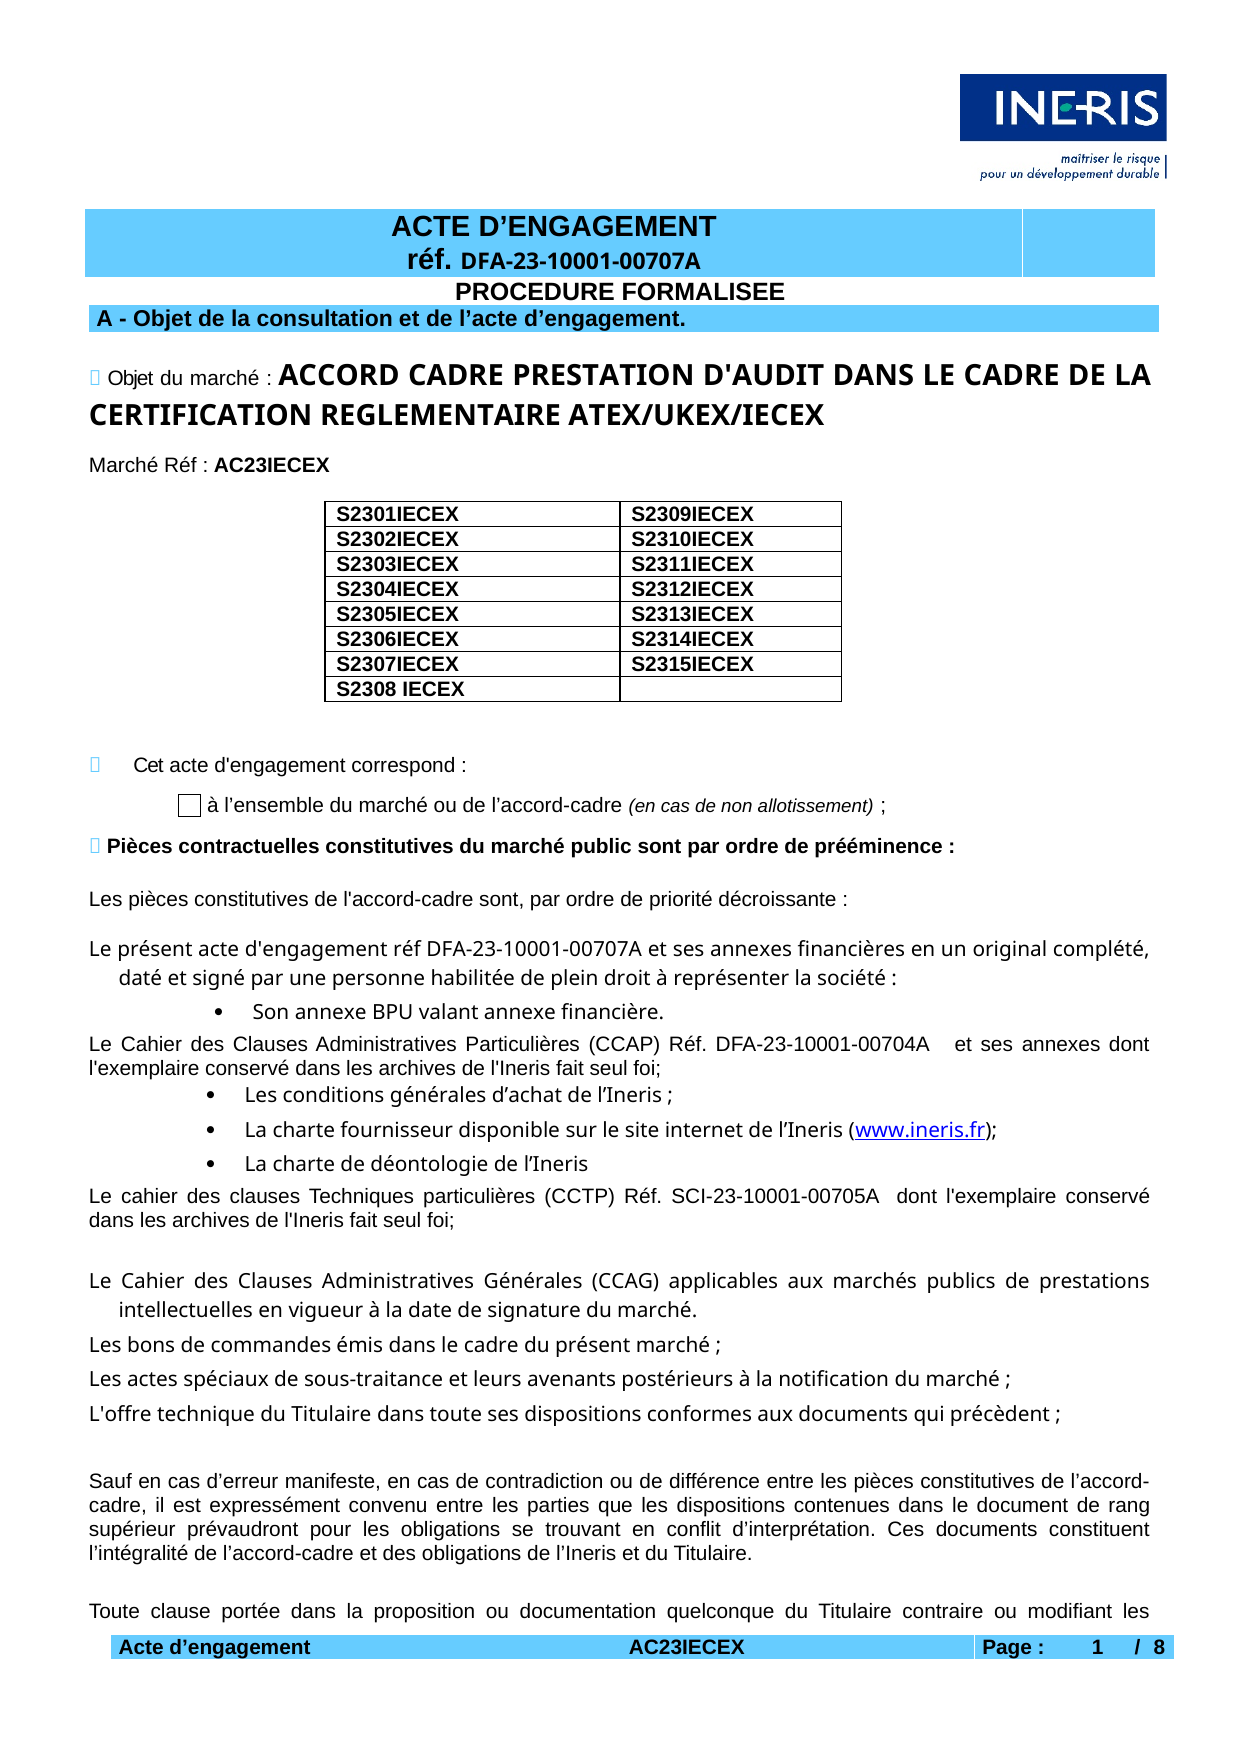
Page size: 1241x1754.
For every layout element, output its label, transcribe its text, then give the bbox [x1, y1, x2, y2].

text Le Cahier des Clauses Administratives Générales (CCAG) applicables aux marchés publics de prestations intellectuelles en vigueur à la date de signature du marché. [89, 1267, 1152, 1323]
table_cell S2313IECEX [621, 602, 841, 626]
list La charte de déontologie de l’Ineris [207, 1149, 1152, 1178]
table_cell S2311IECEX [621, 552, 841, 576]
text L'offre technique du Titulaire dans toute ses dispositions conformes aux documents qui précèdent ; [89, 1399, 1152, 1428]
text Le Cahier des Clauses Administratives Particulières (CCAP) Réf. DFA-23-10001-00704A et ses annexes dont l'exemplaire conservé dans les archives de l'Ineris fait seul foi; [89, 1032, 1152, 1080]
picture [960, 74, 1167, 181]
table_cell S2305IECEX [326, 602, 619, 626]
table_header S2309IECEX [621, 502, 841, 526]
table_cell S2315IECEX [621, 652, 841, 676]
table_header [87, 74, 1174, 209]
list La charte fournisseur disponible sur le site internet de l’Ineris (www.ineris.fr); [207, 1115, 1152, 1143]
text Les bons de commandes émis dans le cadre du présent marché ; [89, 1330, 1152, 1358]
table_cell S2304IECEX [326, 577, 619, 601]
table_cell S2310IECEX [621, 527, 841, 551]
text Sauf en cas d’erreur manifeste, en cas de contradiction ou de différence entre les pièces constitutives de l’accord-cadre, il est expressément convenu entre les parties que les dispositions contenues dans le document de rang supérieur prévaudront pour les obligations se trouvant en conflit d’interprétation. Ces documents constituent l’intégralité de l’accord-cadre et des obligations de l’Ineris et du Titulaire. [89, 1468, 1152, 1564]
table_cell S2307IECEX [326, 652, 619, 676]
text à l’ensemble du marché ou de l’accord-cadre (en cas de non allotissement) ; [177, 793, 1152, 817]
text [89, 1599, 1152, 1623]
table_header S2301IECEX [326, 502, 619, 526]
text Les pièces constitutives de l'accord-cadre sont, par ordre de priorité décroissante : [89, 886, 1152, 910]
table_cell S2306IECEX [326, 627, 619, 651]
list Son annexe BPU valant annexe financière. [215, 997, 1152, 1026]
text Le présent acte d'engagement réf DFA-23-10001-00707A et ses annexes financières en un original complété, daté et signé par une personne habilitée de plein droit à représenter la société : [89, 934, 1152, 991]
text Le cahier des clauses Techniques particulières (CCTP) Réf. SCI-23-10001-00705A dont l'exemplaire conservé dans les archives de l'Ineris fait seul foi; [89, 1184, 1152, 1232]
table_header A - Objet de la consultation et de l’acte d’engagement. [89, 305, 1159, 332]
text Les actes spéciaux de sous-traitance et leurs avenants postérieurs à la notification du marché ; [89, 1364, 1152, 1393]
table_cell [621, 677, 841, 701]
text  Cet acte d'engagement correspond : [89, 750, 1152, 778]
table_cell S2303IECEX [326, 552, 619, 576]
table_cell S2302IECEX [326, 527, 619, 551]
text Marché Réf : AC23IECEX [89, 453, 1152, 477]
list Les conditions générales d’achat de l’Ineris ; [207, 1080, 1152, 1108]
text  Objet du marché : ACCORD CADRE PRESTATION D'AUDIT DANS LE CADRE DE LA CERTIFICATION REGLEMENTAIRE ATEX/UKEX/IECEX [89, 354, 1152, 434]
table_header ACTE D’ENGAGEMENT réf. DFA-23-10001-00707A [85, 209, 1022, 277]
table_header [1023, 209, 1155, 277]
text PROCEDURE FORMALISEE [89, 277, 1152, 305]
table_cell S2312IECEX [621, 577, 841, 601]
table_cell S2308 IECEX [326, 677, 619, 701]
table_cell S2314IECEX [621, 627, 841, 651]
text  Pièces contractuelles constitutives du marché public sont par ordre de prééminence : [89, 831, 1152, 859]
